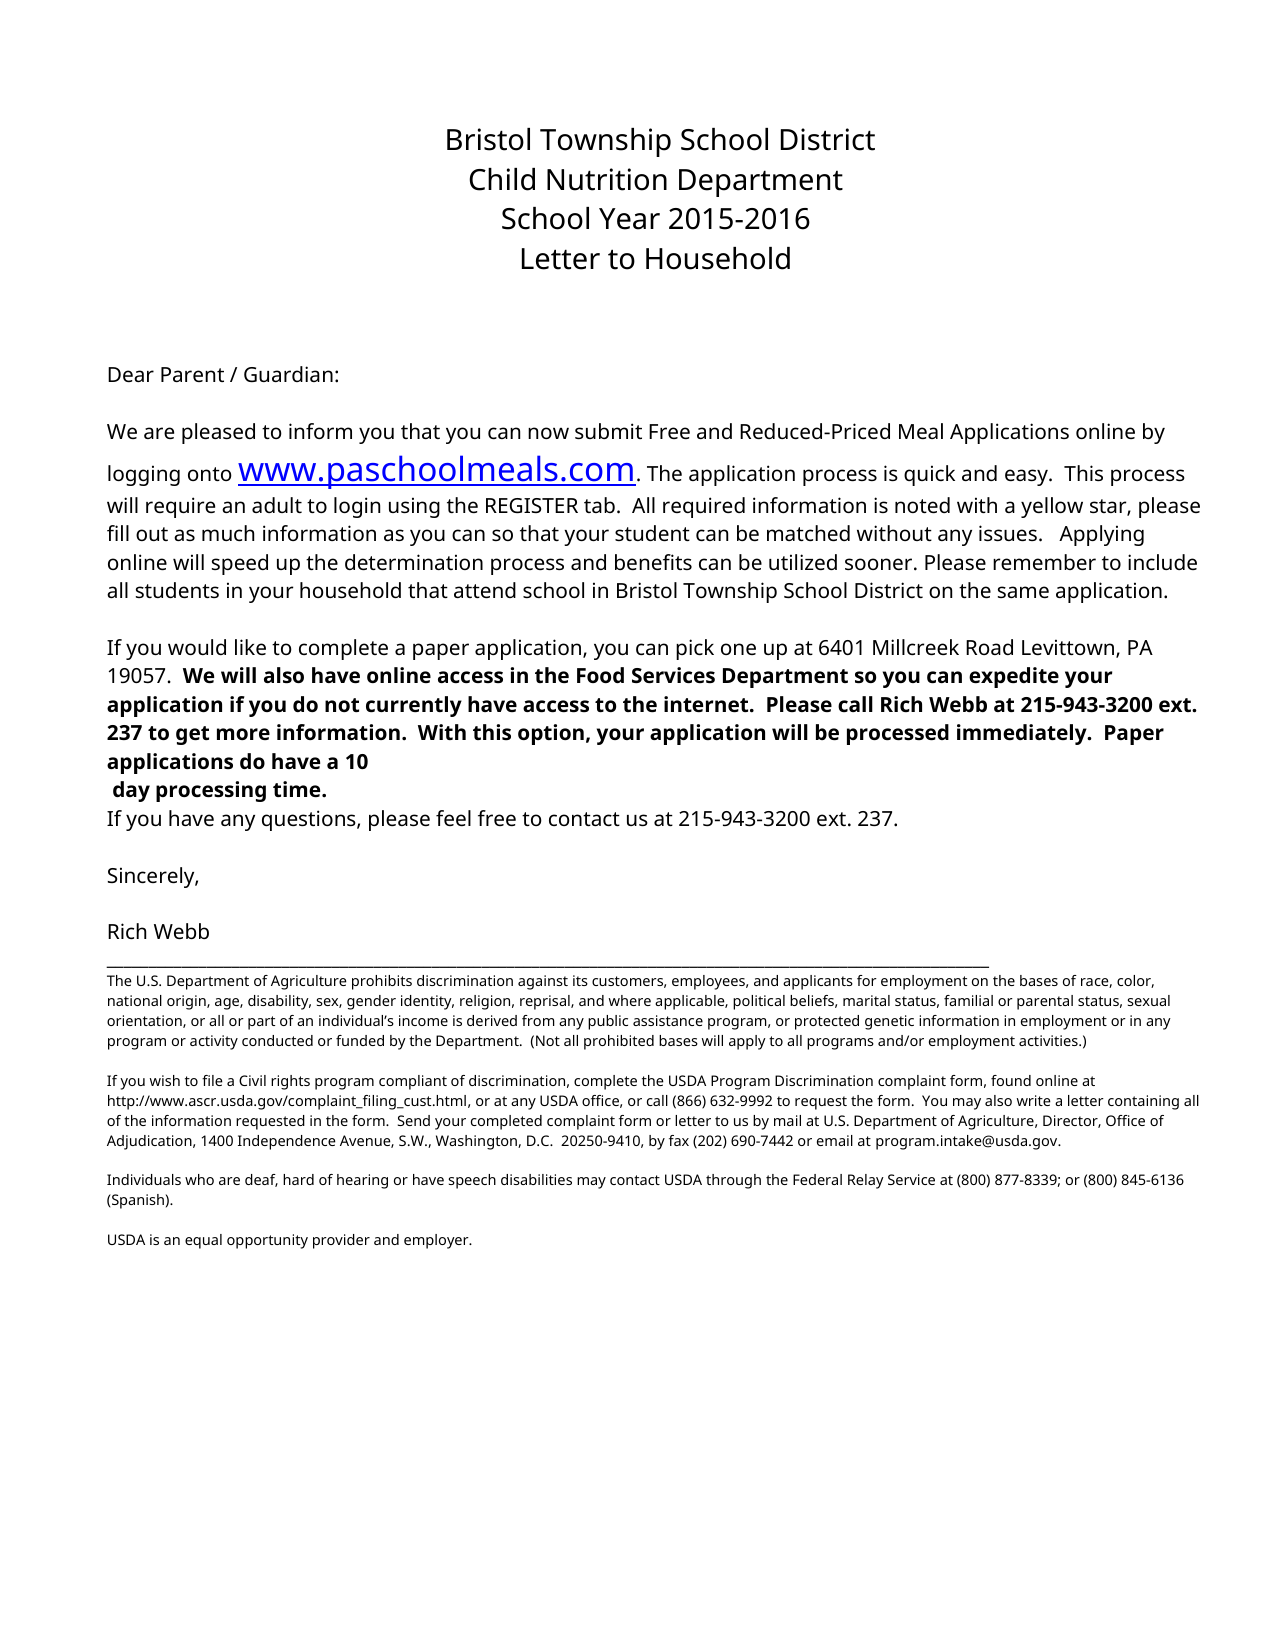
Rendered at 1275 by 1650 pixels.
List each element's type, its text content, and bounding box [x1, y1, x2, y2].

text Bristol Township School District [107, 119, 1204, 159]
text If you would like to complete a paper application, you can pick one up at 6401 Millcreek Road Levittown, PA 19057. We will also have online access in the Food Services Department so you can expedite your application if you do not currently have access to the internet. Please call Rich Webb at 215-943-3200 ext. 237 to get more information. With this option, your application will be processed immediately. Paper applications do have a 10 [107, 633, 1204, 775]
text If you wish to file a Civil rights program compliant of discrimination, complete the USDA Program Discrimination complaint form, found online at http://www.ascr.usda.gov/complaint_filing_cust.html, or at any USDA office, or call (866) 632-9992 to request the form. You may also write a letter containing all of the information requested in the form. Send your completed complaint form or letter to us by mail at U.S. Department of Agriculture, Director, Office of Adjudication, 1400 Independence Avenue, S.W., Washington, D.C. 20250-9410, by fax (202) 690-7442 or email at program.intake@usda.gov. [107, 1071, 1204, 1150]
text __________________________________________________________________________________________________________ [107, 946, 1204, 971]
text The U.S. Department of Agriculture prohibits discrimination against its customers, employees, and applicants for employment on the bases of race, color, national origin, age, disability, sex, gender identity, religion, reprisal, and where applicable, political beliefs, marital status, familial or parental status, sexual orientation, or all or part of an individual’s income is derived from any public assistance program, or protected genetic information in employment or in any program or activity conducted or funded by the Department. (Not all prohibited bases will apply to all programs and/or employment activities.) [107, 971, 1204, 1051]
text We are pleased to inform you that you can now submit Free and Reduced-Priced Meal Applications online by logging onto www.paschoolmeals.com. The application process is quick and easy. This process will require an adult to login using the REGISTER tab. All required information is noted with a yellow star, please fill out as much information as you can so that your student can be matched without any issues. Applying online will speed up the determination process and benefits can be utilized sooner. Please remember to include all students in your household that attend school in Bristol Township School District on the same application. [107, 417, 1204, 605]
text Child Nutrition Department [107, 159, 1204, 198]
text Sincerely, [107, 861, 1204, 889]
text If you have any questions, please feel free to contact us at 215-943-3200 ext. 237. [107, 804, 1204, 832]
text Dear Parent / Guardian: [107, 360, 1204, 389]
text Individuals who are deaf, hard of hearing or have speech disabilities may contact USDA through the Federal Relay Service at (800) 877-8339; or (800) 845-6136 (Spanish). [107, 1170, 1204, 1210]
text day processing time. [107, 775, 1204, 804]
text Rich Webb [107, 917, 1204, 946]
text School Year 2015-2016 [107, 198, 1204, 238]
text USDA is an equal opportunity provider and employer. [107, 1230, 1204, 1250]
text Letter to Household [107, 238, 1204, 278]
